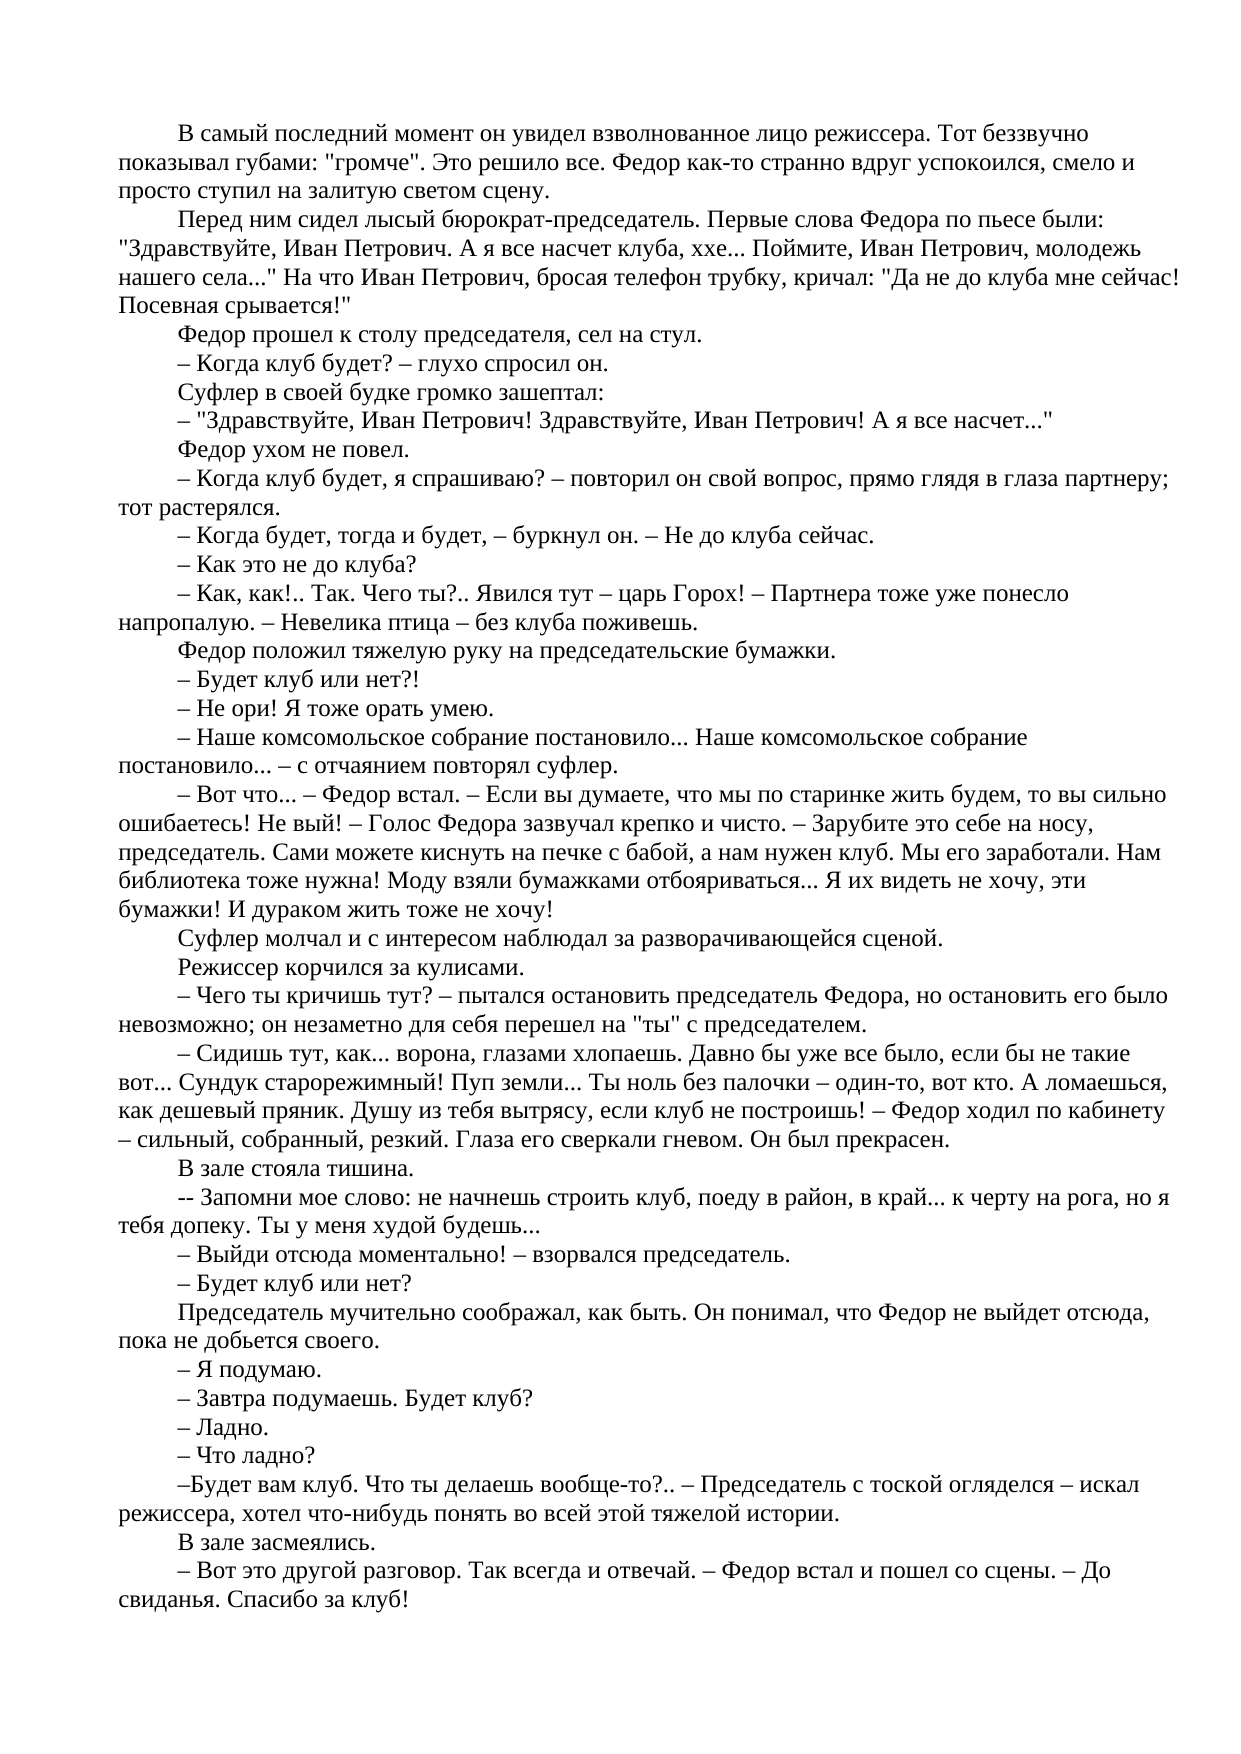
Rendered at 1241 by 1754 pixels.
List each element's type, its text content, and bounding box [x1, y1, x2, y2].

text – "Здравствуйте, Иван Петрович! Здравствуйте, Иван Петрович! А я все насчет..." [118, 406, 1181, 434]
text – Завтра подумаешь. Будет клуб? [118, 1383, 1181, 1412]
text В зале стояла тишина. [118, 1153, 1181, 1182]
text Суфлер в своей будке громко зашептал: [118, 377, 1181, 406]
text – Когда клуб будет? – глухо спросил он. [118, 348, 1181, 377]
text Перед ним сидел лысый бюрократ-председатель. Первые слова Федора по пьесе были: "Здравствуйте, Иван Петрович. А я все насчет клуба, ххе... Поймите, Иван Петрович, молодежь нашего села..." На что Иван Петрович, бросая телефон трубку, кричал: "Да не до клуба мне сейчас! Посевная срывается!" [118, 204, 1181, 319]
text – Не ори! Я тоже орать умею. [118, 693, 1181, 722]
text В зале засмеялись. [118, 1527, 1181, 1556]
text Федор прошел к столу председателя, сел на стул. [118, 319, 1181, 348]
text – Когда клуб будет, я спрашиваю? – повторил он свой вопрос, прямо глядя в глаза партнеру; тот растерялся. [118, 463, 1181, 521]
text Режиссер корчился за кулисами. [118, 952, 1181, 981]
text Федор ухом не повел. [118, 434, 1181, 463]
text – Наше комсомольское собрание постановило... Наше комсомольское собрание постановило... – с отчаянием повторял суфлер. [118, 722, 1181, 779]
text -- Запомни мое слово: не начнешь строить клуб, поеду в район, в край... к черту на рога, но я тебя допеку. Ты у меня худой будешь... [118, 1182, 1181, 1239]
text – Ладно. [118, 1412, 1181, 1441]
text – Как, как!.. Так. Чего ты?.. Явился тут – царь Горох! – Партнера тоже уже понесло напропалую. – Невелика птица – без клуба поживешь. [118, 578, 1181, 636]
text – Сидишь тут, как... ворона, глазами хлопаешь. Давно бы уже все было, если бы не такие вот... Сундук старорежимный! Пуп земли... Ты ноль без палочки – один-то, вот кто. А ломаешься, как дешевый пряник. Душу из тебя вытрясу, если клуб не построишь! – Федор ходил по кабинету – сильный, собранный, резкий. Глаза его сверкали гневом. Он был прекрасен. [118, 1038, 1181, 1153]
text – Вот что... – Федор встал. – Если вы думаете, что мы по старинке жить будем, то вы сильно ошибаетесь! Не вый! – Голос Федора зазвучал крепко и чисто. – Зарубите это себе на носу, председатель. Сами можете киснуть на печке с бабой, а нам нужен клуб. Мы его заработали. Нам библиотека тоже нужна! Моду взяли бумажками отбояриваться... Я их видеть не хочу, эти бумажки! И дураком жить тоже не хочу! [118, 779, 1181, 923]
text Председатель мучительно соображал, как быть. Он понимал, что Федор не выйдет отсюда, пока не добьется своего. [118, 1297, 1181, 1354]
text Суфлер молчал и с интересом наблюдал за разворачивающейся сценой. [118, 923, 1181, 952]
text – Когда будет, тогда и будет, – буркнул он. – Не до клуба сейчас. [118, 521, 1181, 549]
text – Чего ты кричишь тут? – пытался остановить председатель Федора, но остановить его было невозможно; он незаметно для себя перешел на "ты" с председателем. [118, 981, 1181, 1038]
text Федор положил тяжелую руку на председательские бумажки. [118, 636, 1181, 664]
text –Будет вам клуб. Что ты делаешь вообще-то?.. – Председатель с тоской огляделся – искал режиссера, хотел что-нибудь понять во всей этой тяжелой истории. [118, 1469, 1181, 1527]
text – Что ладно? [118, 1441, 1181, 1469]
text – Выйди отсюда моментально! – взорвался председатель. [118, 1239, 1181, 1268]
text – Я подумаю. [118, 1354, 1181, 1383]
text – Как это не до клуба? [118, 549, 1181, 578]
text В самый последний момент он увидел взволнованное лицо режиссера. Тот беззвучно показывал губами: "громче". Это решило все. Федор как-то странно вдруг успокоился, смело и просто ступил на залитую светом сцену. [118, 118, 1181, 204]
text – Вот это другой разговор. Так всегда и отвечай. – Федор встал и пошел со сцены. – До свиданья. Спасибо за клуб! [118, 1556, 1181, 1613]
text – Будет клуб или нет? [118, 1268, 1181, 1297]
text – Будет клуб или нет?! [118, 664, 1181, 693]
